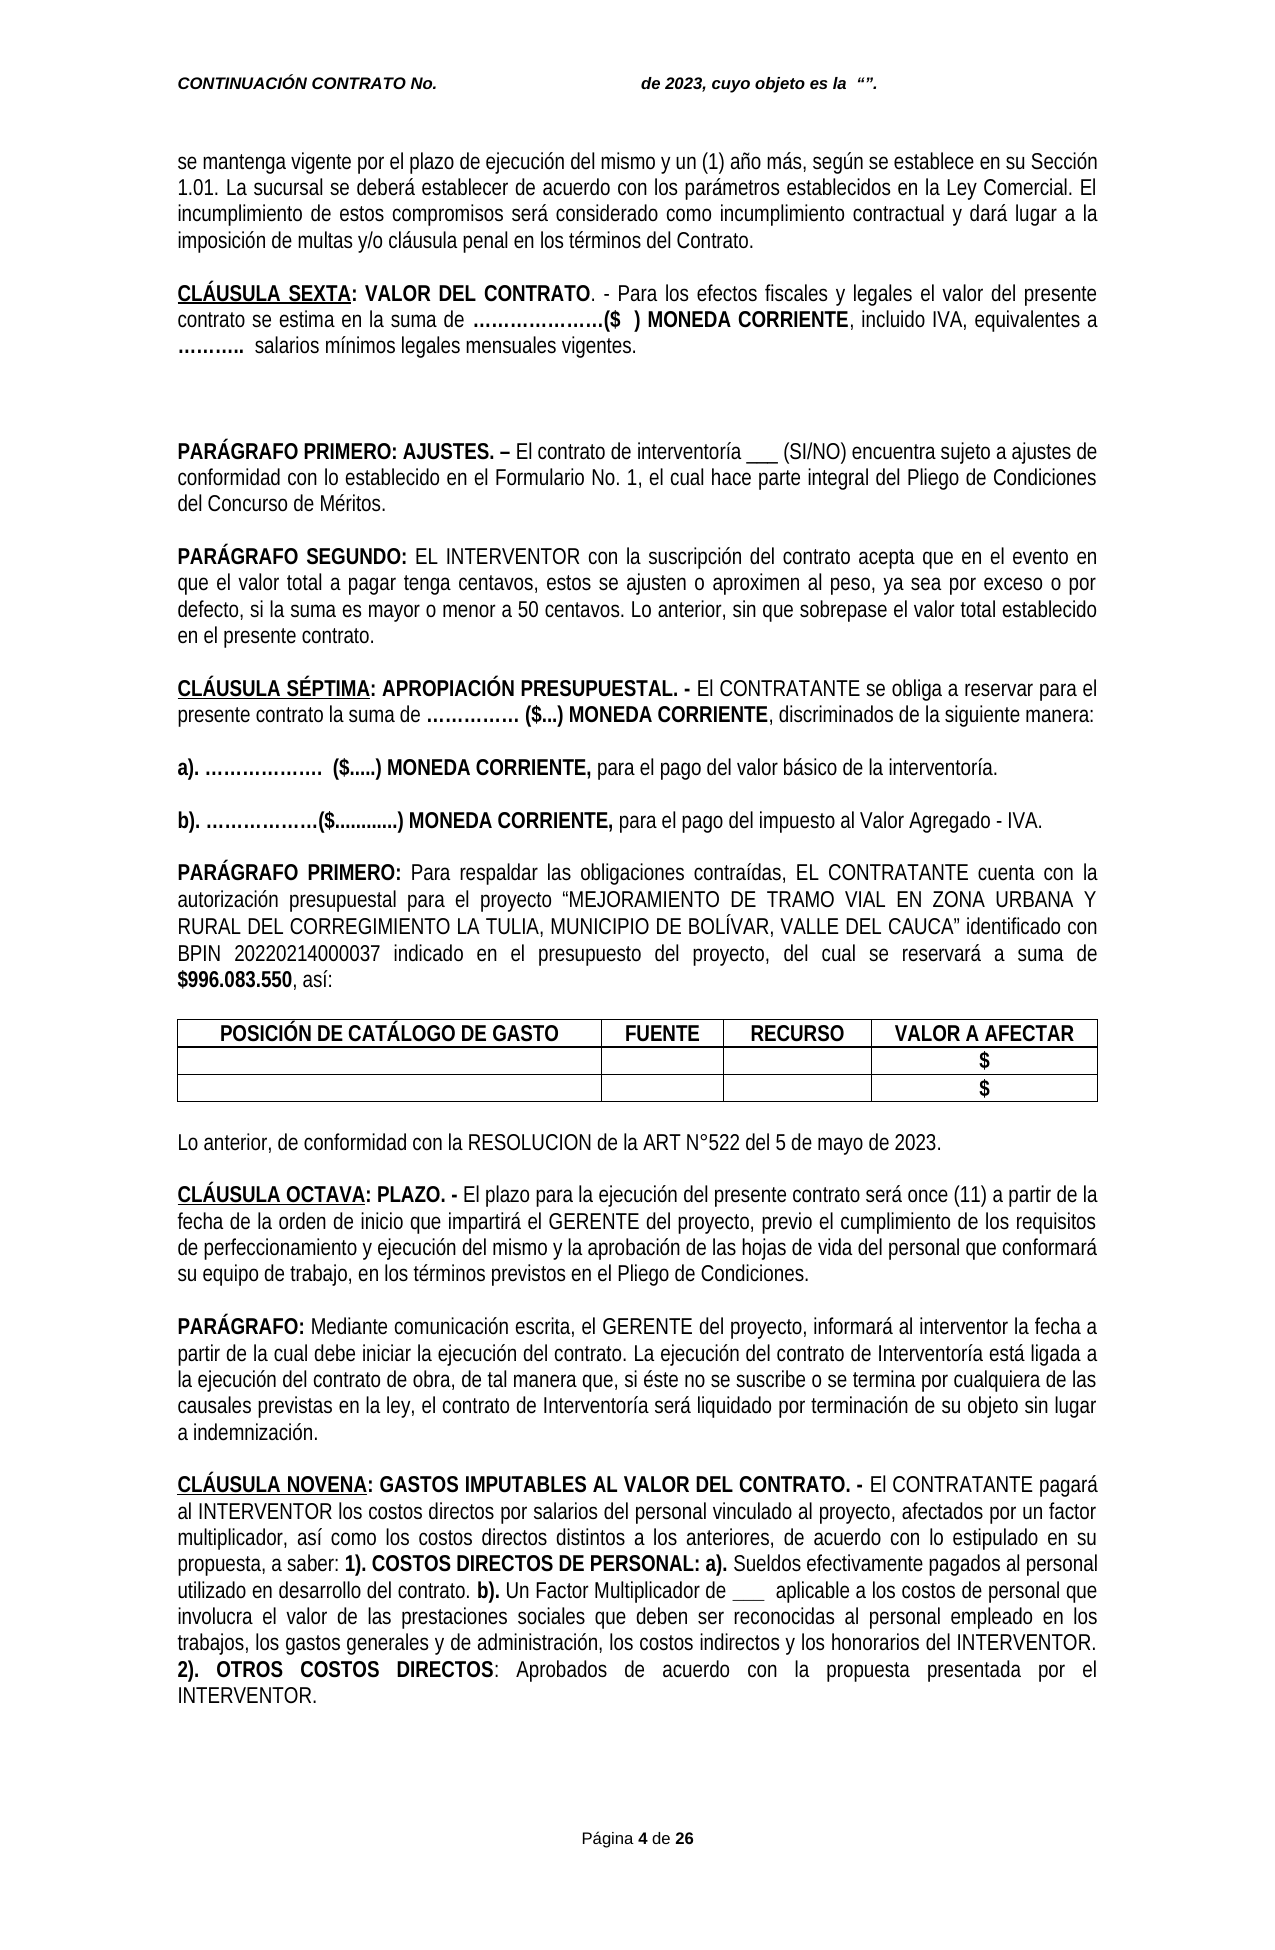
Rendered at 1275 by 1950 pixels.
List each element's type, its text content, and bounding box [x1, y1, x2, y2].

table_header POSICIÓN DE CATÁLOGO DE GASTO [178, 1020, 601, 1046]
table_cell [178, 1075, 601, 1101]
text Lo anterior, de conformidad con la RESOLUCION de la ART N°522 del 5 de mayo de 2023. [177, 1129, 1098, 1155]
text b). ………………($............) MONEDA CORRIENTE, para el pago del impuesto al Valor Agregado - IVA. [177, 807, 1098, 833]
table_header RECURSO [724, 1020, 871, 1046]
table_cell [602, 1075, 723, 1101]
table_cell $ [872, 1075, 1097, 1101]
text PARÁGRAFO SEGUNDO: EL INTERVENTOR con la suscripción del contrato acepta que en el evento en que el valor total a pagar tenga centavos, estos se ajusten o aproximen al peso, ya sea por exceso o por defecto, si la suma es mayor o menor a 50 centavos. Lo anterior, sin que sobrepase el valor total establecido en el presente contrato. [177, 543, 1098, 648]
text CLÁUSULA SEXTA: VALOR DEL CONTRATO. - Para los efectos fiscales y legales el valor del presente contrato se estima en la suma de …………………($ ) MONEDA CORRIENTE, incluido IVA, equivalentes a ……….. salarios mínimos legales mensuales vigentes. [177, 279, 1098, 358]
text a). ………………. ($.....) MONEDA CORRIENTE, para el pago del valor básico de la interventoría. [177, 754, 1098, 780]
table_cell [724, 1075, 871, 1101]
table_cell [724, 1048, 871, 1074]
list PARÁGRAFO PRIMERO: Para respaldar las obligaciones contraídas, EL CONTRATANTE cuenta con la autorización presupuestal para el proyecto “MEJORAMIENTO DE TRAMO VIAL EN ZONA URBANA Y RURAL DEL CORREGIMIENTO LA TULIA, MUNICIPIO DE BOLÍVAR, VALLE DEL CAUCA” identificado con BPIN 20220214000037 indicado en el presupuesto del proyecto, del cual se reservará a suma de $996.083.550, así: [177, 859, 1098, 993]
table_header FUENTE [602, 1020, 723, 1046]
text PARÁGRAFO: Mediante comunicación escrita, el GERENTE del proyecto, informará al interventor la fecha a partir de la cual debe iniciar la ejecución del contrato. La ejecución del contrato de Interventoría está ligada a la ejecución del contrato de obra, de tal manera que, si éste no se suscribe o se termina por cualquiera de las causales previstas en la ley, el contrato de Interventoría será liquidado por terminación de su objeto sin lugar a indemnización. [177, 1313, 1098, 1445]
text CLÁUSULA SÉPTIMA: APROPIACIÓN PRESUPUESTAL. - El CONTRATANTE se obliga a reservar para el presente contrato la suma de …………… ($...) MONEDA CORRIENTE, discriminados de la siguiente manera: [177, 675, 1098, 727]
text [177, 148, 1098, 253]
text CLÁUSULA NOVENA: GASTOS IMPUTABLES AL VALOR DEL CONTRATO. - El CONTRATANTE pagará al INTERVENTOR los costos directos por salarios del personal vinculado al proyecto, afectados por un factor multiplicador, así como los costos directos distintos a los anteriores, de acuerdo con lo estipulado en su propuesta, a saber: 1). COSTOS DIRECTOS DE PERSONAL: a). Sueldos efectivamente pagados al personal utilizado en desarrollo del contrato. b). Un Factor Multiplicador de ___ aplicable a los costos de personal que involucra el valor de las prestaciones sociales que deben ser reconocidas al personal empleado en los trabajos, los gastos generales y de administración, los costos indirectos y los honorarios del INTERVENTOR. 2). OTROS COSTOS DIRECTOS: Aprobados de acuerdo con la propuesta presentada por el INTERVENTOR. [177, 1471, 1098, 1708]
table_cell [178, 1048, 601, 1074]
table_cell [602, 1048, 723, 1074]
text CLÁUSULA OCTAVA: PLAZO. - El plazo para la ejecución del presente contrato será once (11) a partir de la fecha de la orden de inicio que impartirá el GERENTE del proyecto, previo el cumplimiento de los requisitos de perfeccionamiento y ejecución del mismo y la aprobación de las hojas de vida del personal que conformará su equipo de trabajo, en los términos previstos en el Pliego de Condiciones. [177, 1181, 1098, 1287]
table_header VALOR A AFECTAR [872, 1020, 1097, 1046]
table_cell $ [872, 1048, 1097, 1074]
text PARÁGRAFO PRIMERO: AJUSTES. – El contrato de interventoría ___ (SI/NO) encuentra sujeto a ajustes de conformidad con lo establecido en el Formulario No. 1, el cual hace parte integral del Pliego de Condiciones del Concurso de Méritos. [177, 438, 1098, 517]
